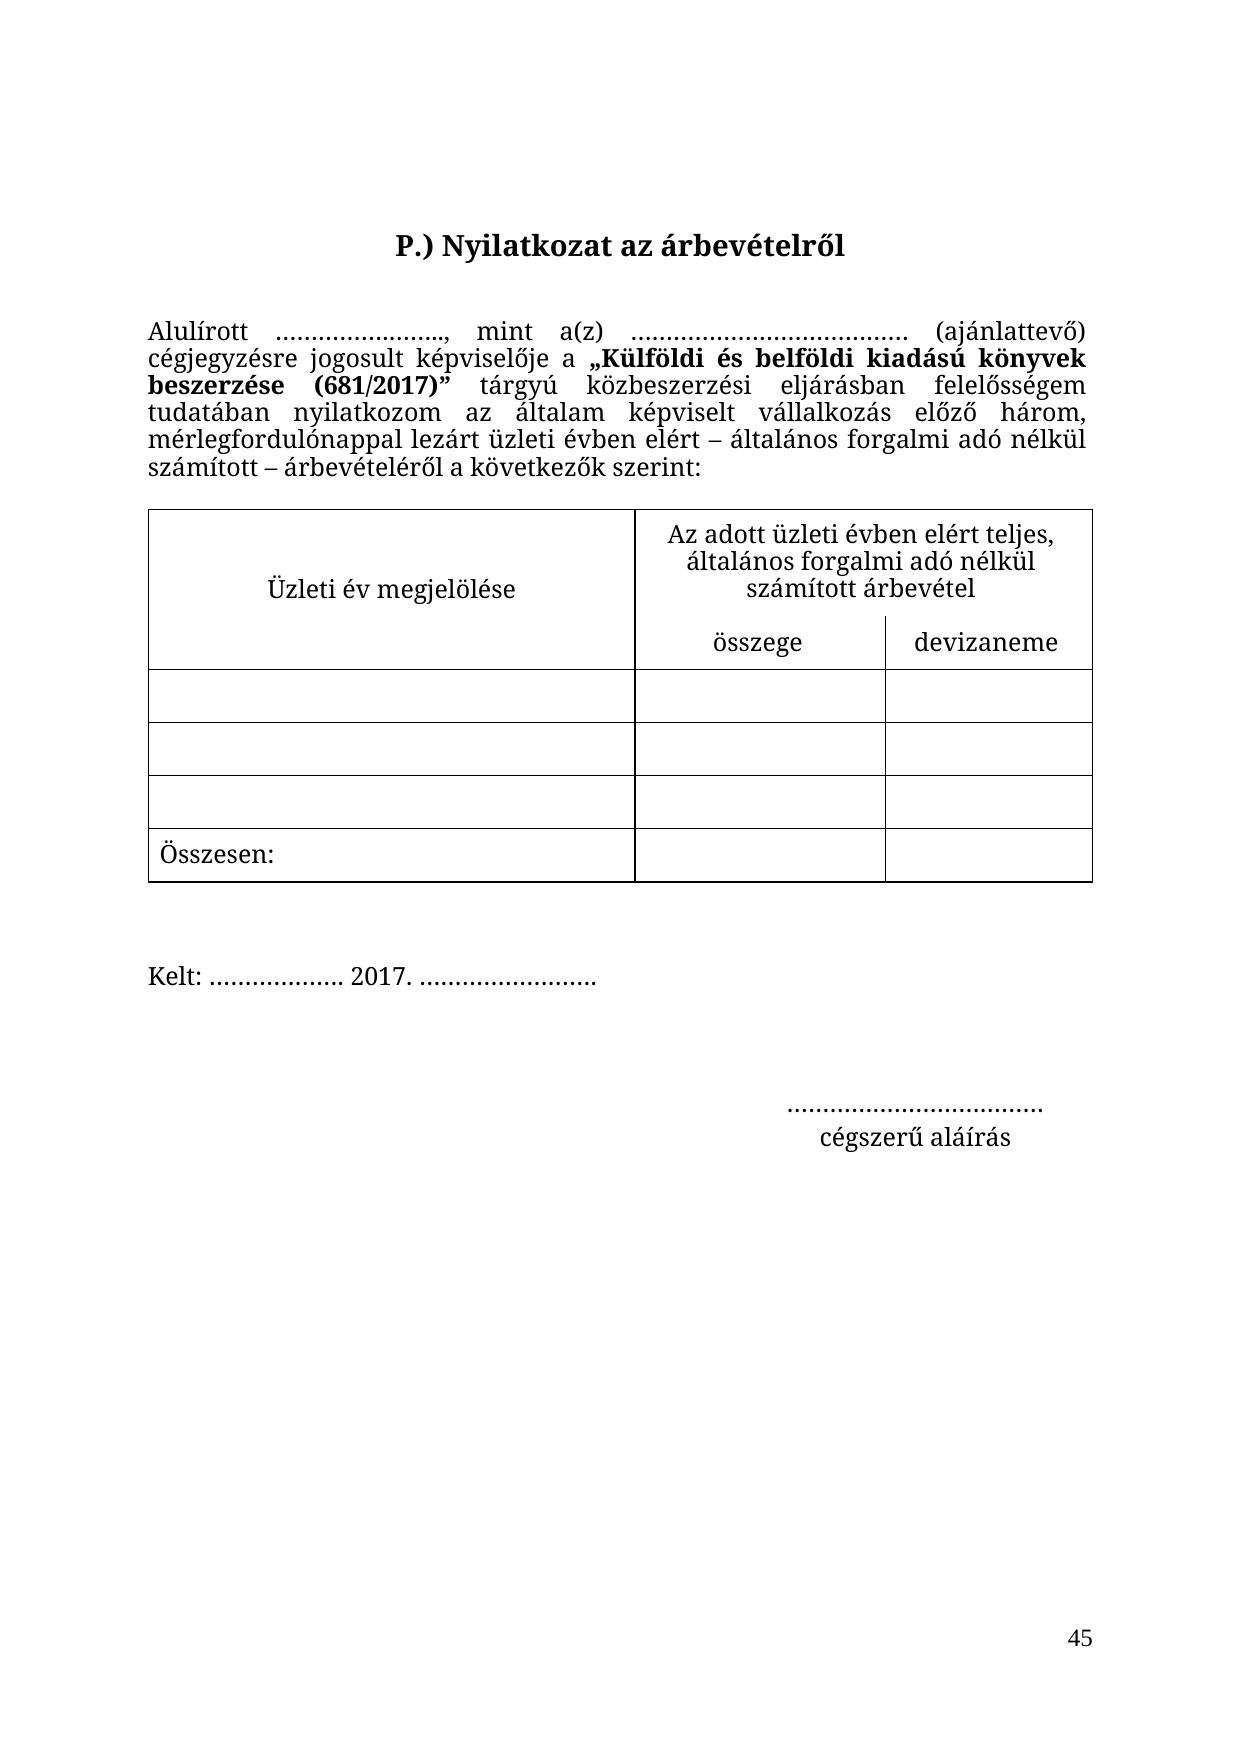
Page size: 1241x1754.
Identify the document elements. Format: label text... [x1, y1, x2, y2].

table_cell [149, 776, 634, 828]
table_cell [886, 723, 1092, 775]
table_header Az adott üzleti évben elért teljes, általános forgalmi adó nélkül számított árbevétel [636, 510, 1092, 616]
table_cell [636, 670, 885, 722]
text cégszerű aláírás [664, 1120, 1093, 1154]
table_cell [636, 829, 885, 881]
text Alulírott …………….…….., mint a(z) ………………………………… (ajánlattevő) cégjegyzésre jogosult képviselője a „Külföldi és belföldi kiadású könyvek beszerzése (681/2017)” tárgyú közbeszerzési eljárásban felelősségem tudatában nyilatkozom az általam képviselt vállalkozás előző három, mérlegfordulónappal lezárt üzleti évben elért – általános forgalmi adó nélkül számított – árbevételéről a következők szerint: [148, 319, 1087, 481]
subtitle P.) Nyilatkozat az árbevételről [148, 225, 1093, 265]
table_cell [886, 776, 1092, 828]
text ……………………………… [738, 1086, 1093, 1120]
table_cell [149, 670, 634, 722]
table_cell [636, 723, 885, 775]
text Kelt: ………………. 2017. ……………………. [148, 964, 1087, 991]
table_cell [886, 670, 1092, 722]
table_cell Összesen: [149, 829, 634, 881]
table_cell devizaneme [886, 616, 1092, 669]
table_cell összege [636, 616, 885, 669]
table_cell [636, 776, 885, 828]
table_cell [886, 829, 1092, 881]
table_header Üzleti év megjelölése [149, 510, 634, 669]
table_cell [149, 723, 634, 775]
